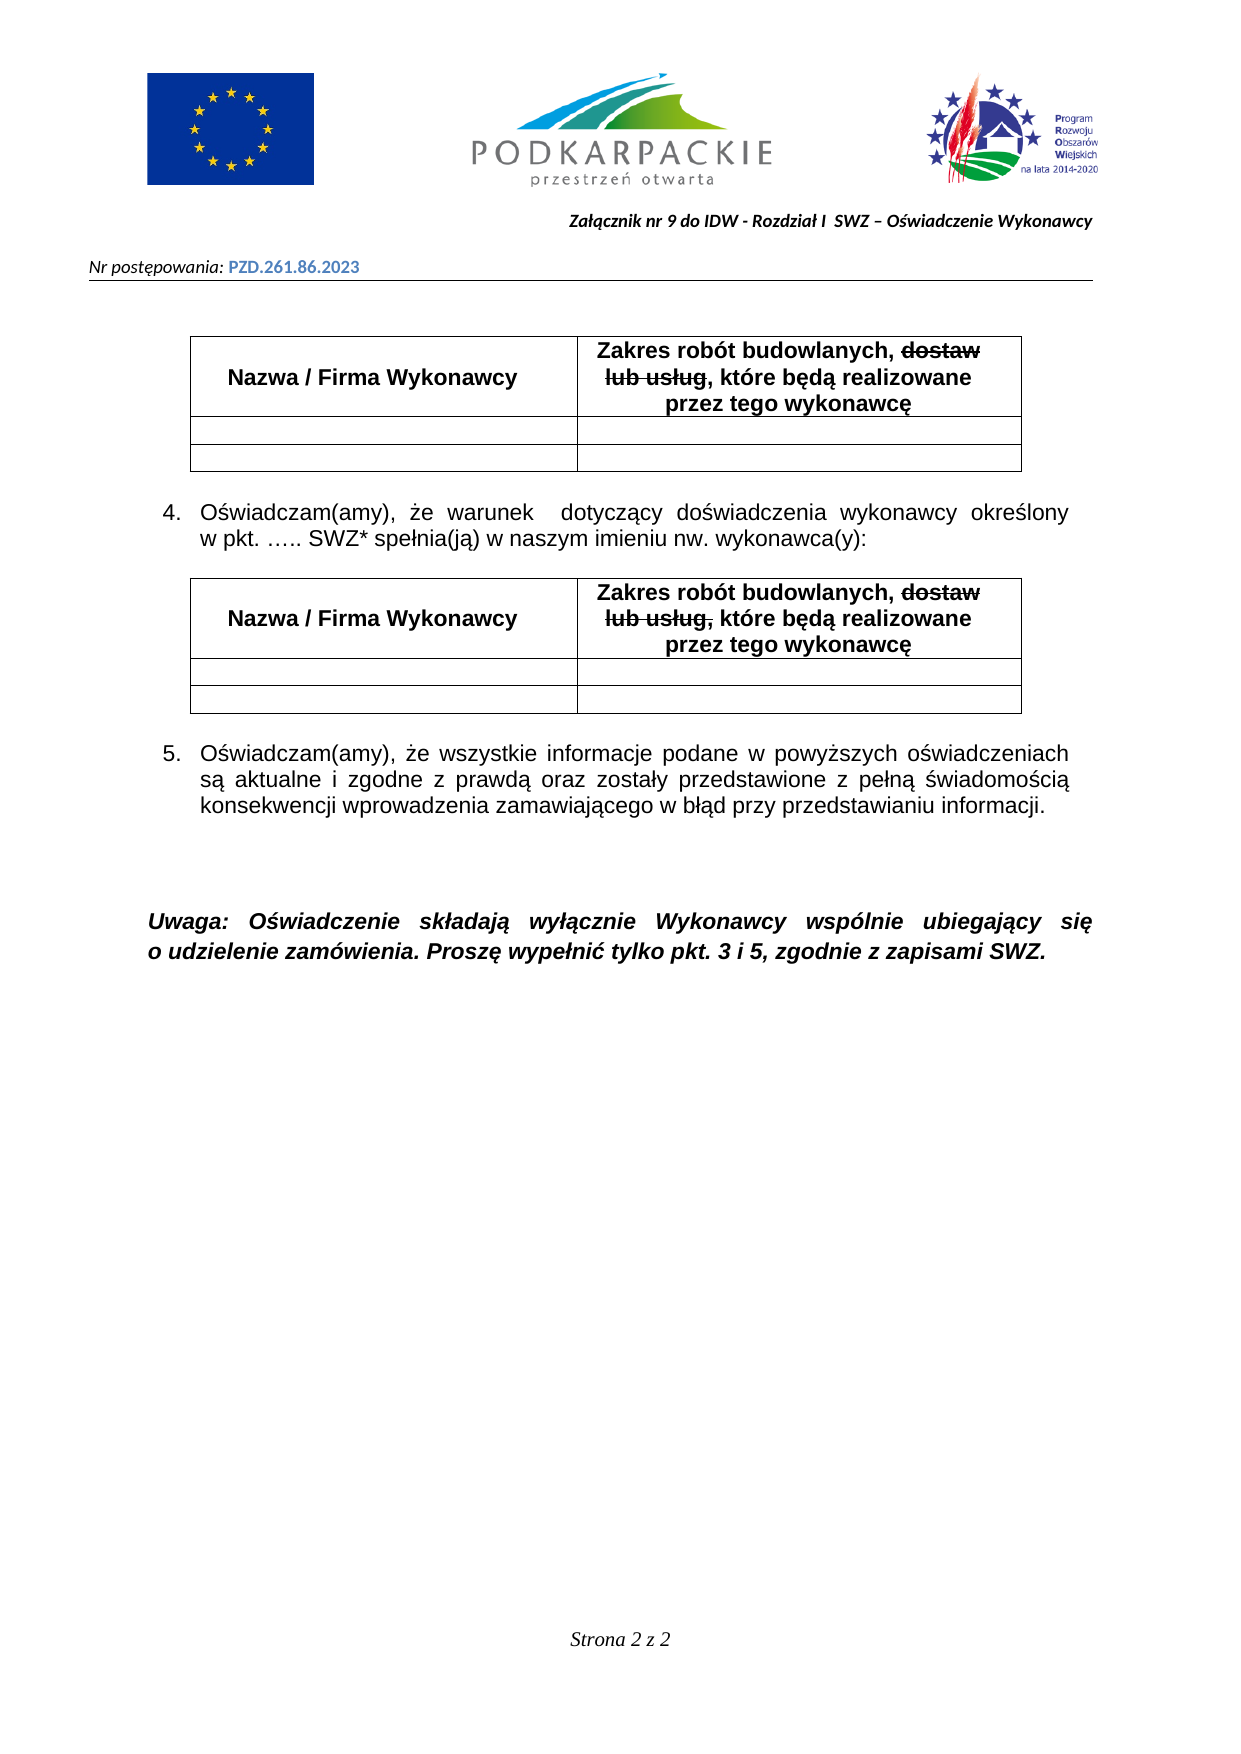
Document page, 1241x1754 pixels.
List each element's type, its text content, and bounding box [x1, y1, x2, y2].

table_cell [191, 686, 577, 712]
table_cell [578, 417, 1021, 444]
list Oświadczam(amy), że warunek dotyczący doświadczenia wykonawcy określony w pkt. ….. SWZ* spełnia(ją) w naszym imieniu nw. wykonawca(y): [162, 498, 1070, 551]
table_header Zakres robót budowlanych, dostaw lub usług, które będą realizowane przez tego wykonawcę [578, 579, 1021, 658]
text Uwaga: Oświadczenie składają wyłącznie Wykonawcy wspólnie ubiegający się o udzielenie zamówienia. Proszę wypełnić tylko pkt. 3 i 5, zgodnie z zapisami SWZ. [148, 908, 1093, 964]
table_cell [578, 686, 1021, 712]
table_cell [578, 659, 1021, 685]
table_header Nazwa / Firma Wykonawcy [191, 337, 577, 416]
table_cell [191, 659, 577, 685]
table_cell [578, 445, 1021, 471]
list Oświadczam(amy), że wszystkie informacje podane w powyższych oświadczeniach są aktualne i zgodne z prawdą oraz zostały przedstawione z pełną świadomością konsekwencji wprowadzenia zamawiającego w błąd przy przedstawianiu informacji. [162, 740, 1070, 819]
table_header Zakres robót budowlanych, dostaw lub usług, które będą realizowane przez tego wykonawcę [578, 337, 1021, 416]
table_cell [191, 445, 577, 471]
table_cell [191, 417, 577, 444]
picture [147, 73, 314, 185]
table_header Nazwa / Firma Wykonawcy [191, 579, 577, 658]
picture [926, 72, 1098, 185]
picture [472, 73, 772, 187]
